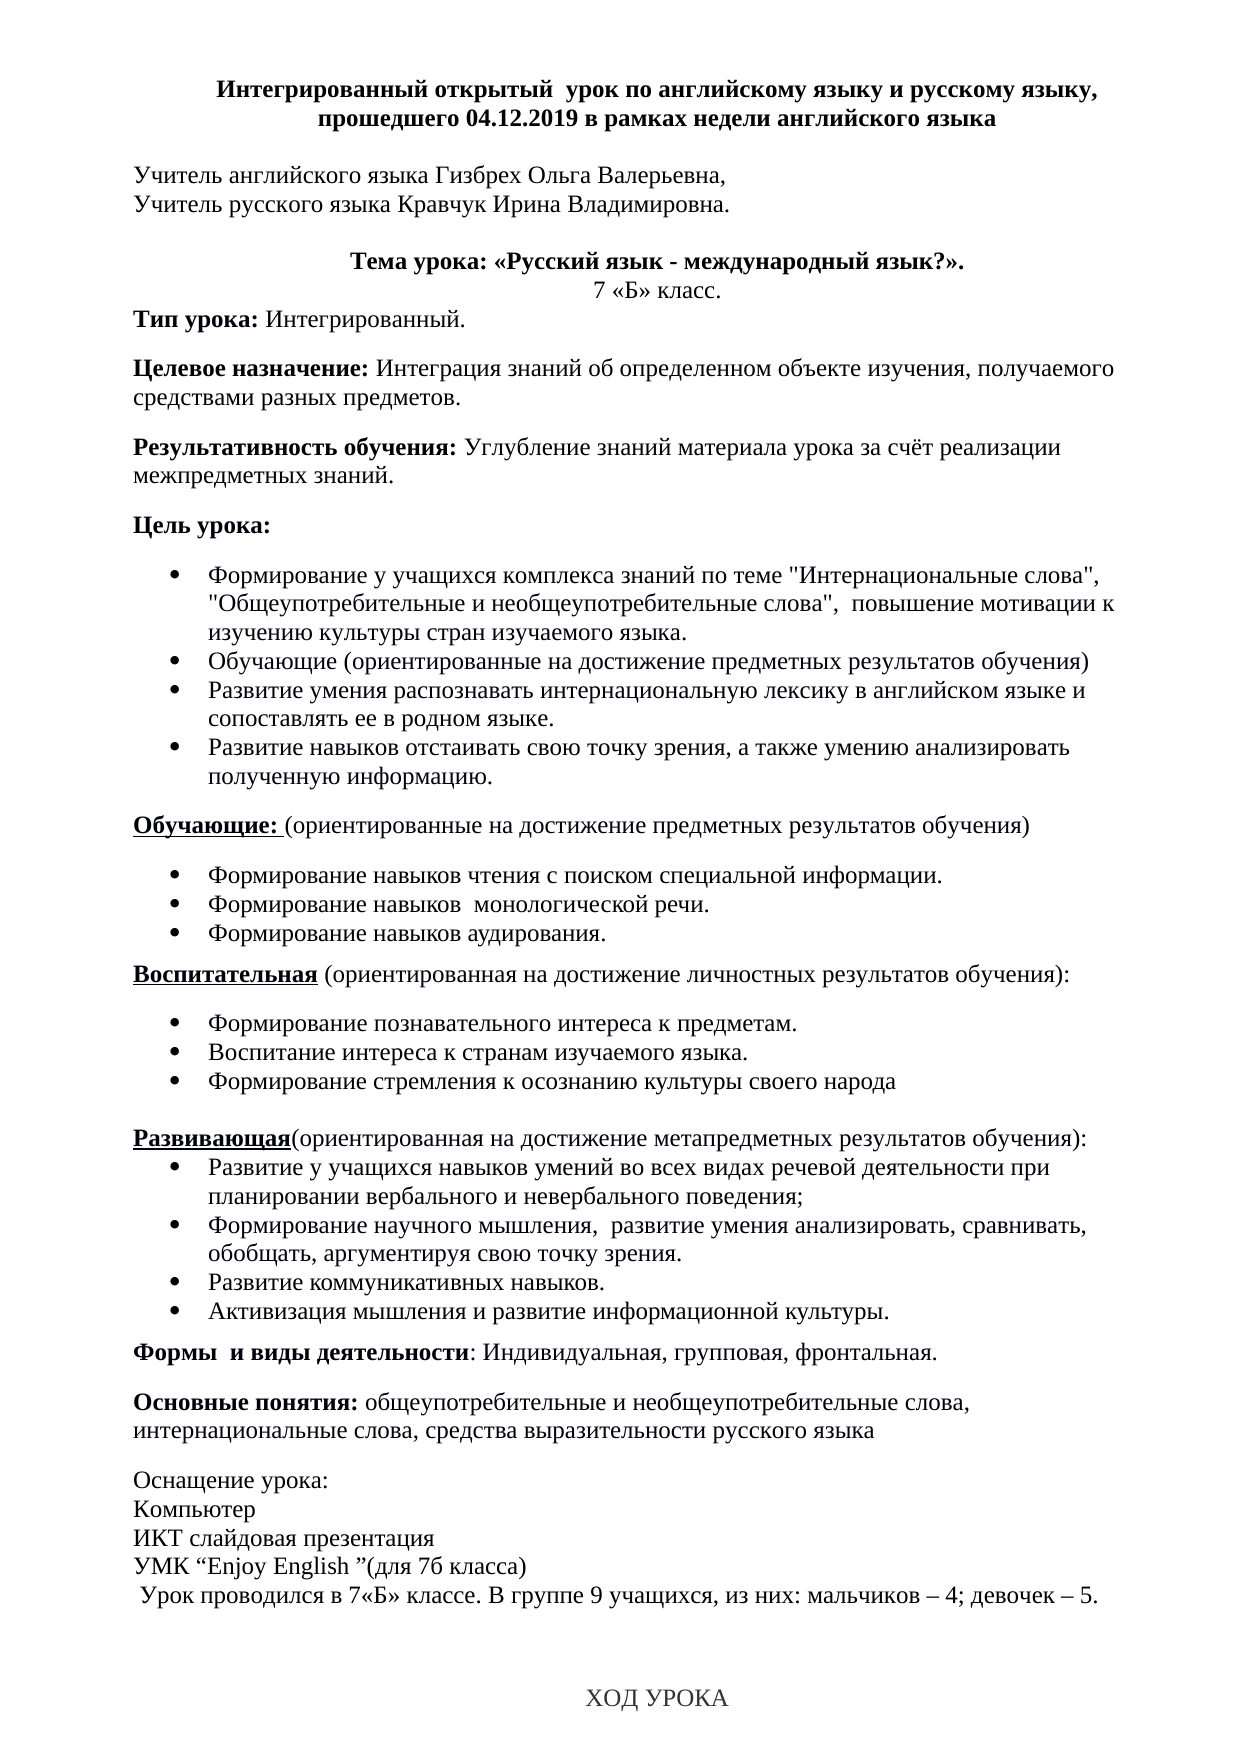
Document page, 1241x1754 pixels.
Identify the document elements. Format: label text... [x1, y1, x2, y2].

text Учитель английского языка Гизбрех Ольга Валерьевна, [133, 160, 1181, 189]
text Учитель русского языка Кравчук Ирина Владимировна. [133, 189, 1181, 218]
text Воспитательная (ориентированная на достижение личностных результатов обучения): [133, 959, 1181, 988]
text Оснащение урока: [133, 1465, 1181, 1494]
list Развивающая(ориентированная на достижение метапредметных результатов обучения): [133, 1123, 1181, 1152]
text Цель урока: [133, 510, 1181, 539]
list Развитие умения распознавать интернациональную лексику в английском языке и сопоставлять ее в родном языке. [170, 675, 1181, 732]
list Формирование стремления к осознанию культуры своего народа [170, 1066, 1181, 1095]
list Развитие навыков отстаивать свою точку зрения, а также умению анализировать полученную информацию. [170, 732, 1181, 790]
text Результативность обучения: Углубление знаний материала урока за счёт реализации межпредметных знаний. [133, 432, 1181, 489]
text Формы и виды деятельности: Индивидуальная, групповая, фронтальная. [133, 1337, 1181, 1366]
text Тема урока: «Русский язык - международный язык?». [133, 246, 1181, 275]
text ИКТ слайдовая презентация [133, 1523, 1181, 1551]
text Обучающие: (ориентированные на достижение предметных результатов обучения) [133, 811, 1181, 839]
list Обучающие (ориентированные на достижение предметных результатов обучения) [170, 646, 1181, 675]
text ХОД УРОКА [133, 1683, 1181, 1712]
text Компьютер [133, 1494, 1181, 1523]
list Развитие коммуникативных навыков. [170, 1267, 1181, 1296]
text Интегрированный открытый урок по английскому языку и русскому языку, [133, 74, 1181, 103]
text Тип урока: Интегрированный. [133, 304, 1181, 333]
text Урок проводился в 7«Б» классе. В группе 9 учащихся, из них: мальчиков – 4; девочек – 5. [133, 1580, 1181, 1609]
list Активизация мышления и развитие информационной культуры. [170, 1296, 1181, 1325]
text 7 «Б» класс. [133, 275, 1181, 304]
list Формирование навыков монологической речи. [170, 889, 1181, 918]
list Воспитание интереса к странам изучаемого языка. [170, 1037, 1181, 1066]
list Формирование у учащихся комплекса знаний по теме "Интернациональные слова", "Общеупотребительные и необщеупотребительные слова", повышение мотивации к изучению культуры стран изучаемого языка. [170, 560, 1181, 646]
list Формирование познавательного интереса к предметам. [170, 1008, 1181, 1037]
text УМК “Enjoy English ”(для 7б класса) [133, 1551, 1181, 1580]
list Развитие у учащихся навыков умений во всех видах речевой деятельности при планировании вербального и невербального поведения; [170, 1152, 1181, 1210]
text прошедшего 04.12.2019 в рамках недели английского языка [133, 103, 1181, 131]
text Целевое назначение: Интеграция знаний об определенном объекте изучения, получаемого средствами разных предметов. [133, 353, 1181, 411]
list Формирование научного мышления, развитие умения анализировать, сравнивать, обобщать, аргументируя свою точку зрения. [170, 1210, 1181, 1267]
text Основные понятия: общеупотребительные и необщеупотребительные слова, интернациональные слова, средства выразительности русского языка [133, 1387, 1181, 1444]
list Формирование навыков аудирования. [170, 918, 1181, 946]
list Формирование навыков чтения с поиском специальной информации. [170, 860, 1181, 889]
